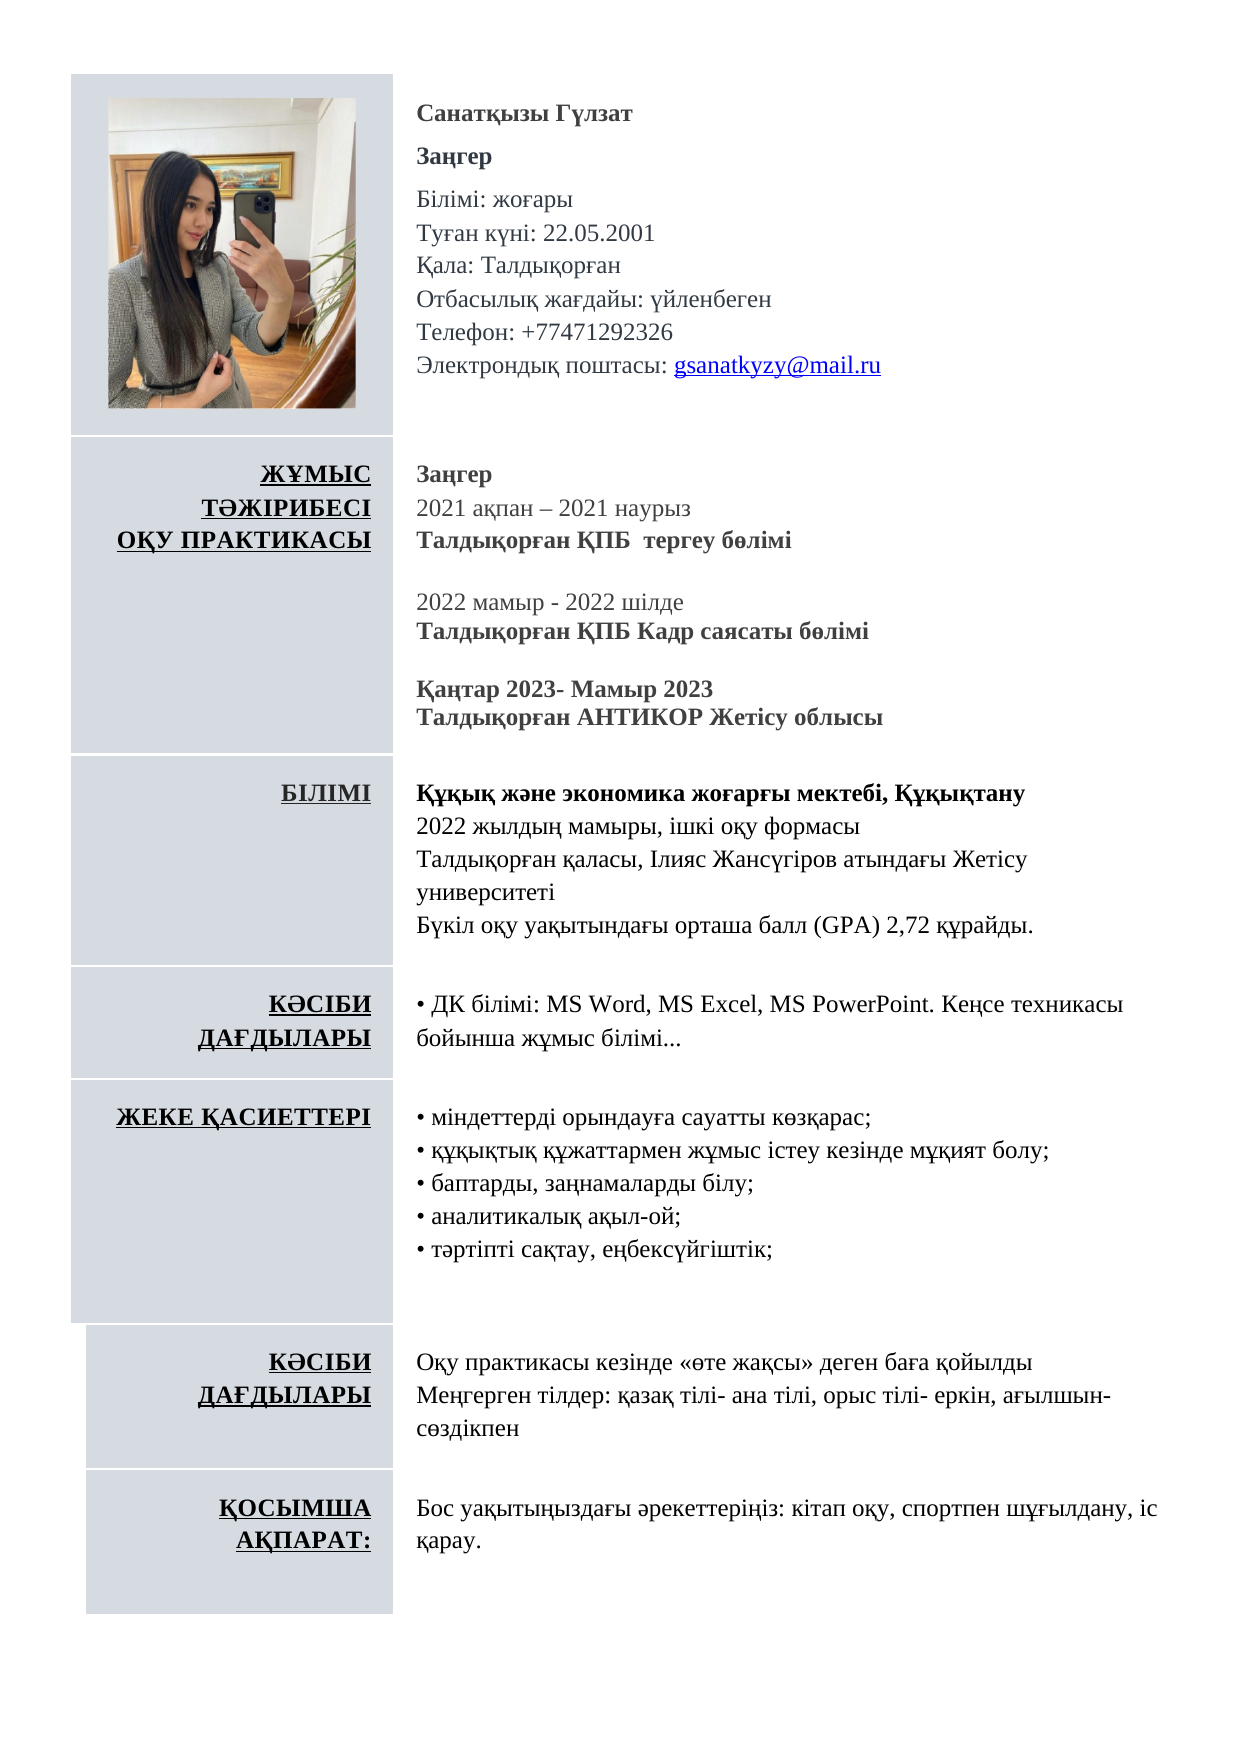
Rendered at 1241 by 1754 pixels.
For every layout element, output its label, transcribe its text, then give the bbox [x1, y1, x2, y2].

table_cell Заңгер 2021 ақпан – 2021 наурыз Талдықорған ҚПБ тергеу бөлімі 2022 мамыр - 2022 шілде Талдықорған ҚПБ Кадр саясаты бөлімі Қаңтар 2023- Мамыр 2023 Талдықорған АНТИКОР Жетісу облысы [395, 437, 1194, 753]
table_header Санатқызы Гүлзат Заңгер Білімі: жоғары Туған күні: 22.05.2001 Қала: Талдықорған Отбасылық жағдайы: үйленбеген Телефон: +77471292326 Электрондық поштасы: gsanatkyzy@mail.ru [395, 76, 1194, 435]
table_cell • ДК білімі: MS Word, MS Excel, MS PowerPoint. Кеңсе техникасы бойынша жұмыс білімі... [395, 967, 1194, 1078]
picture [108, 98, 356, 409]
table_cell БІЛІМІ [71, 756, 393, 965]
table_cell ҚОСЫМША АҚПАРАТ: [86, 1470, 393, 1614]
table_header [71, 74, 393, 435]
table_cell • міндеттерді орындауға сауатты көзқарас; • құқықтық құжаттармен жұмыс істеу кезінде мұқият болу; • баптарды, заңнамаларды білу; • аналитикалық ақыл-ой; • тәртіпті сақтау, еңбексүйгіштік; [395, 1080, 1194, 1323]
table_cell Бос уақытыңыздағы әрекеттеріңіз: кітап оқу, спортпен шұғылдану, іс қарау. [395, 1470, 1194, 1614]
table_cell КӘСІБИ ДАҒДЫЛАРЫ [71, 967, 393, 1078]
table_cell Оқу практикасы кезінде «өте жақсы» деген баға қойылды Меңгерген тілдер: қазақ тілі- ана тілі, орыс тілі- еркін, ағылшын- сөздікпен [395, 1325, 1194, 1468]
table_cell Құқық және экономика жоғарғы мектебі, Құқықтану 2022 жылдың мамыры, ішкі оқу формасы Талдықорған қаласы, Ілияс Жансүгіров атындағы Жетісу университеті Бүкіл оқу уақытындағы орташа балл (GPA) 2,72 құрайды. [395, 756, 1194, 965]
table_cell ЖҰМЫС ТӘЖІРИБЕСІ ОҚУ ПРАКТИКАСЫ [71, 437, 393, 753]
table_cell КӘСІБИ ДАҒДЫЛАРЫ [86, 1325, 393, 1468]
table_cell ЖЕКЕ ҚАСИЕТТЕРІ [71, 1080, 393, 1323]
